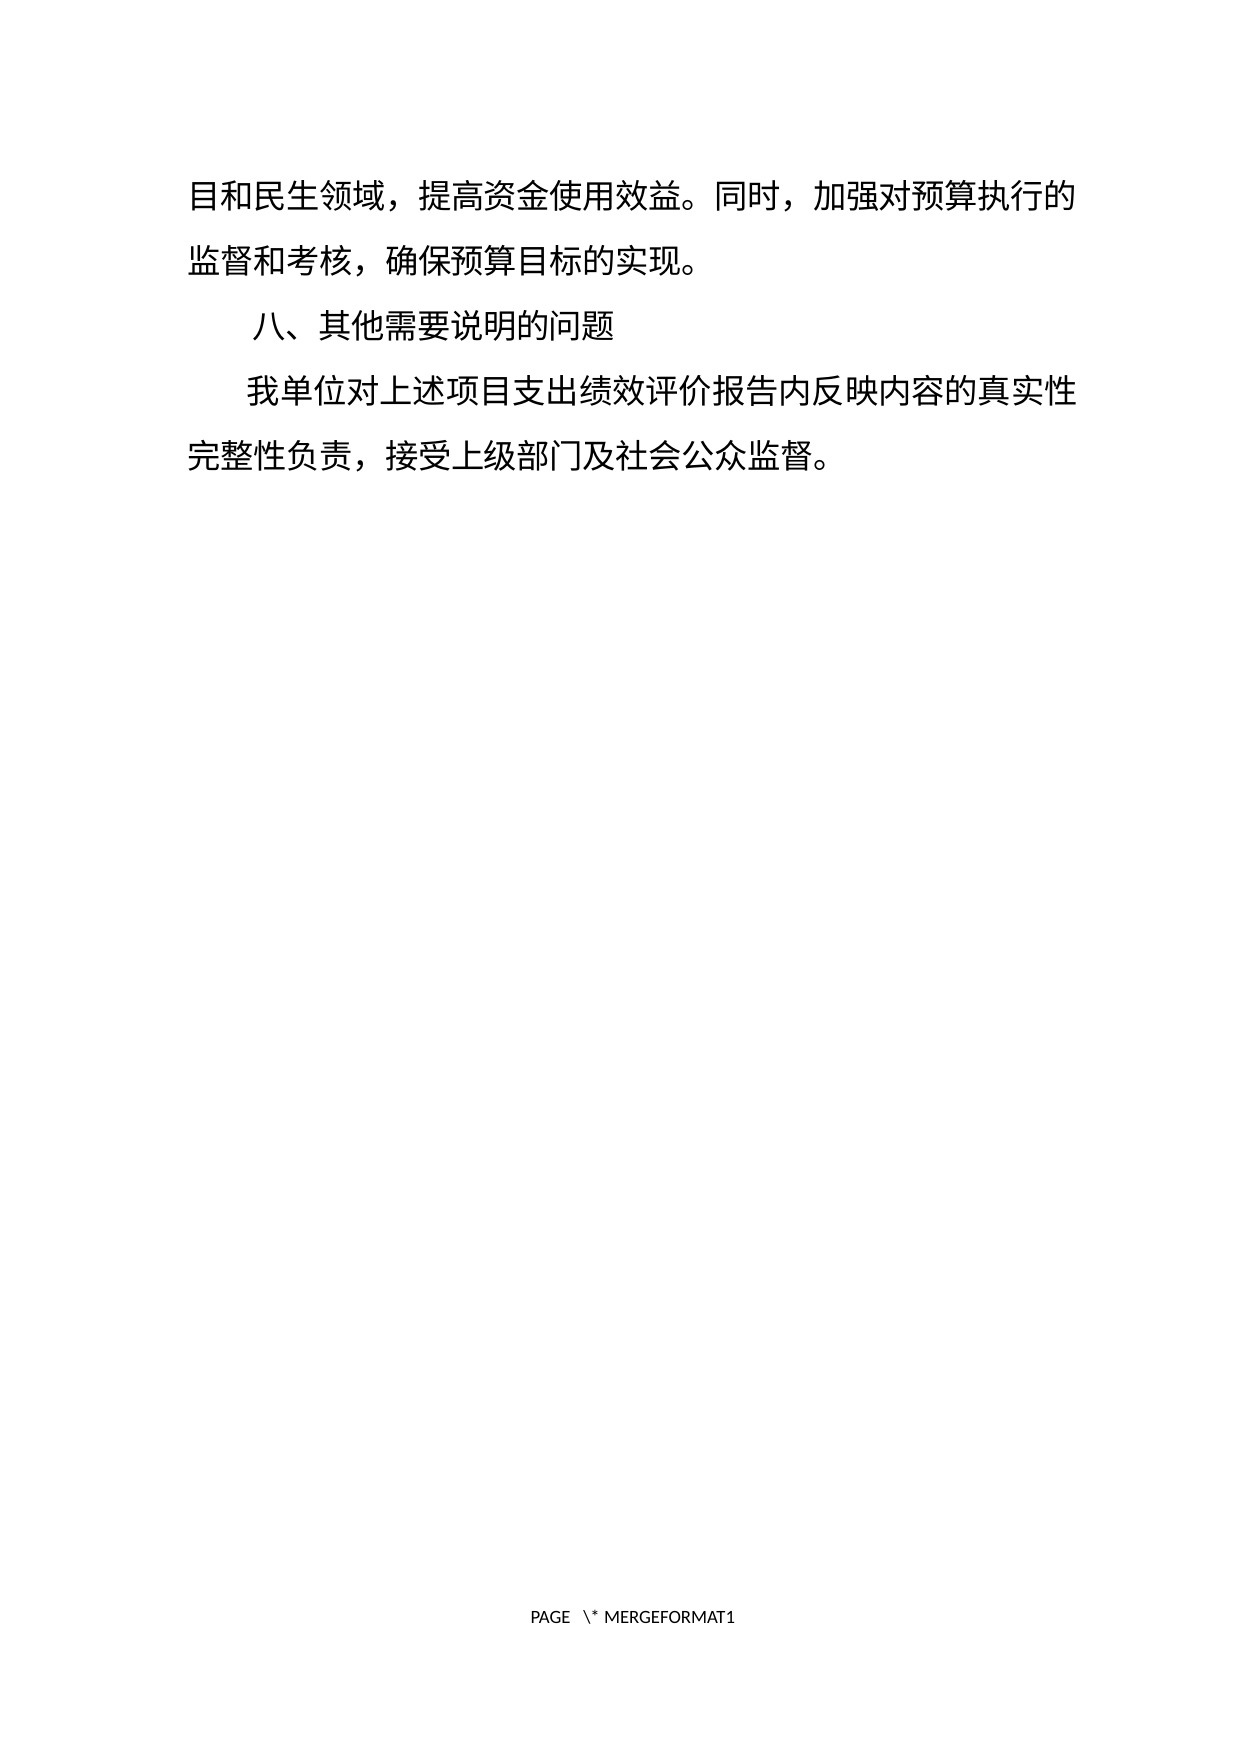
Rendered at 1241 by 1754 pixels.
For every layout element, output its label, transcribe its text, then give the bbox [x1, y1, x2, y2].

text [187, 162, 1078, 292]
text 八、其他需要说明的问题 [187, 292, 1078, 357]
text 我单位对上述项目支出绩效评价报告内反映内容的真实性、完整性负责，接受上级部门及社会公众监督。 [187, 357, 1078, 487]
